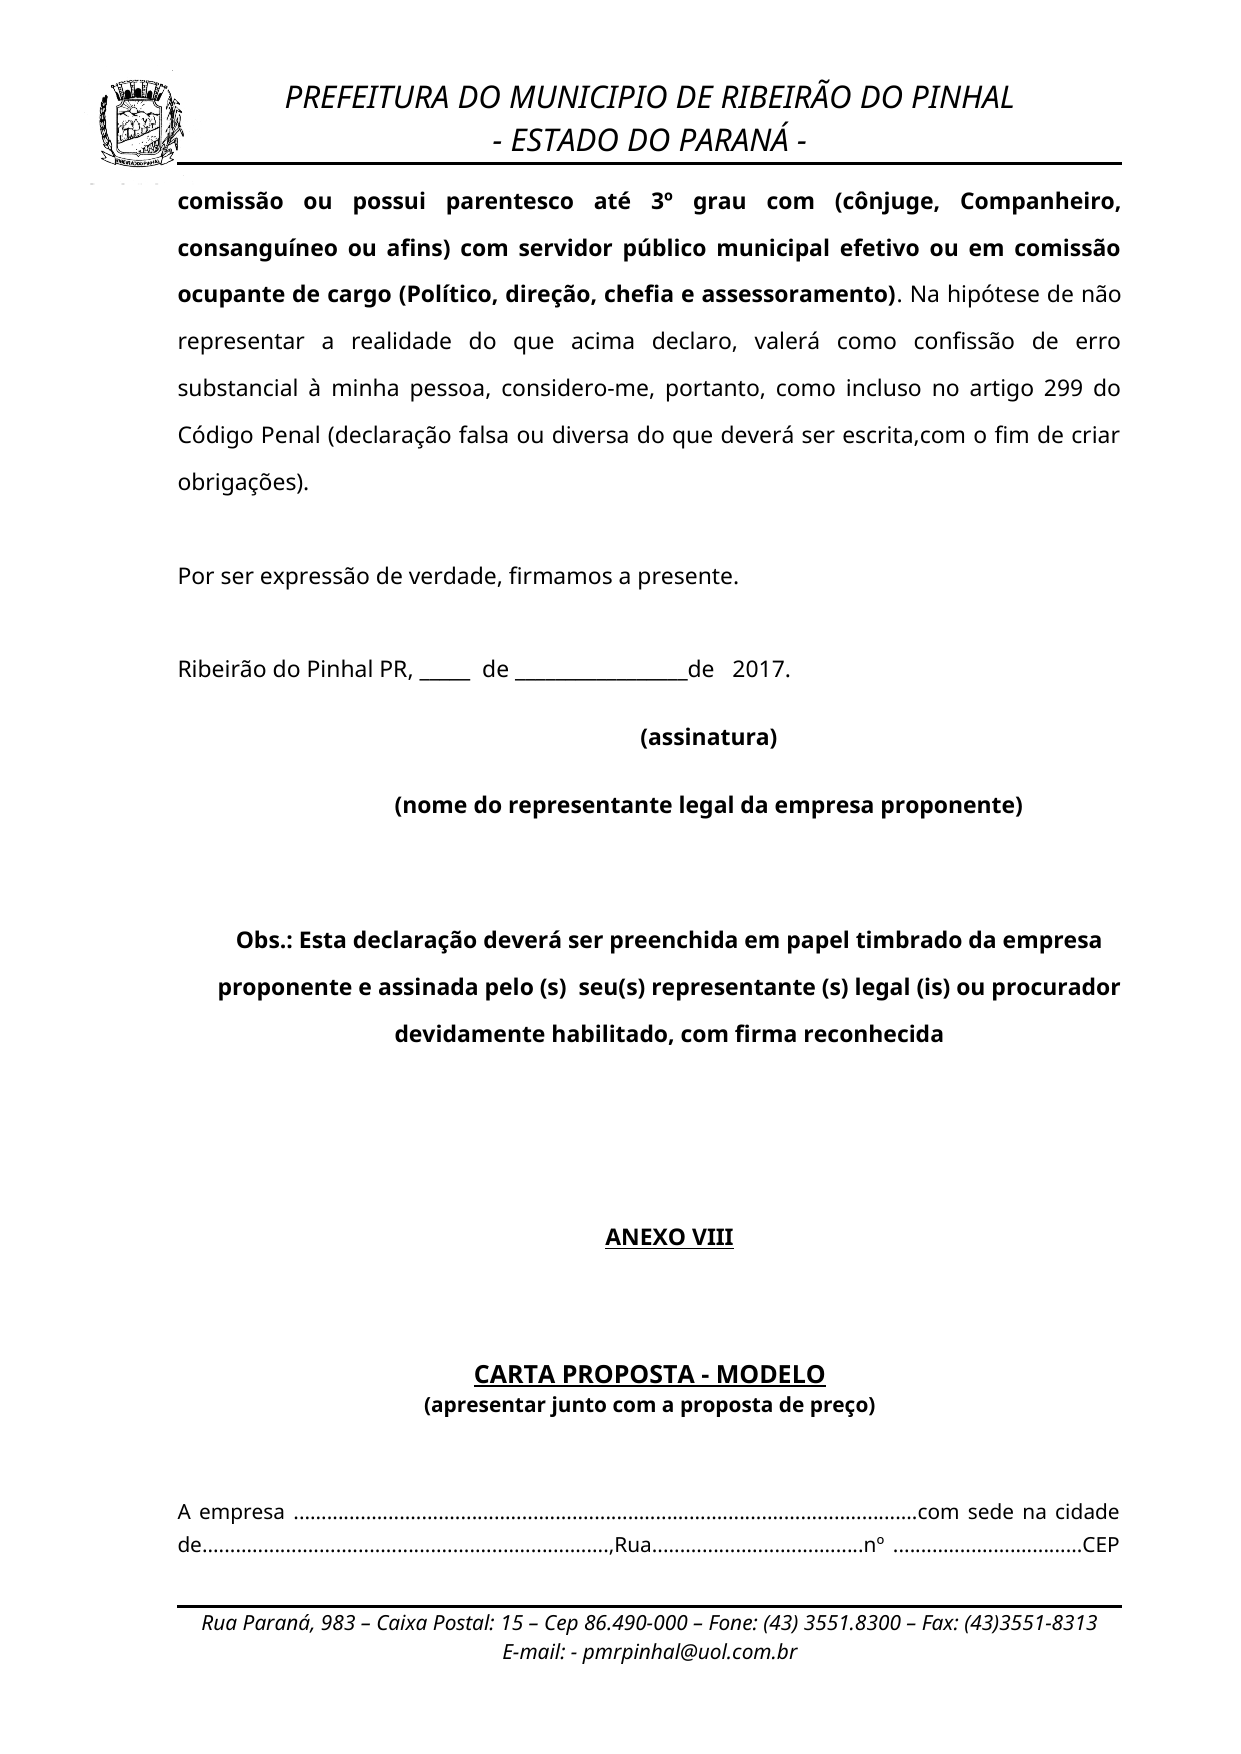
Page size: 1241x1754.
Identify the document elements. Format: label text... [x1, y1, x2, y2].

text ANEXO VIII [177, 1221, 1161, 1252]
text Obs.: Esta declaração deverá ser preenchida em papel timbrado da empresa proponente e assinada pelo (s) seu(s) representante (s) legal (is) ou procurador devidamente habilitado, com firma reconhecida [177, 924, 1161, 1049]
text (apresentar junto com a proposta de preço) [177, 1391, 1122, 1419]
text (nome do representante legal da empresa proponente) [295, 789, 1122, 820]
text Ribeirão do Pinhal PR, _____ de _________________de 2017. [177, 653, 1122, 684]
text Por ser expressão de verdade, firmamos a presente. [177, 559, 1122, 591]
picture [83, 65, 202, 185]
text (assinatura) [295, 721, 1122, 752]
subtitle CARTA PROPOSTA - MODELO [177, 1356, 1122, 1391]
